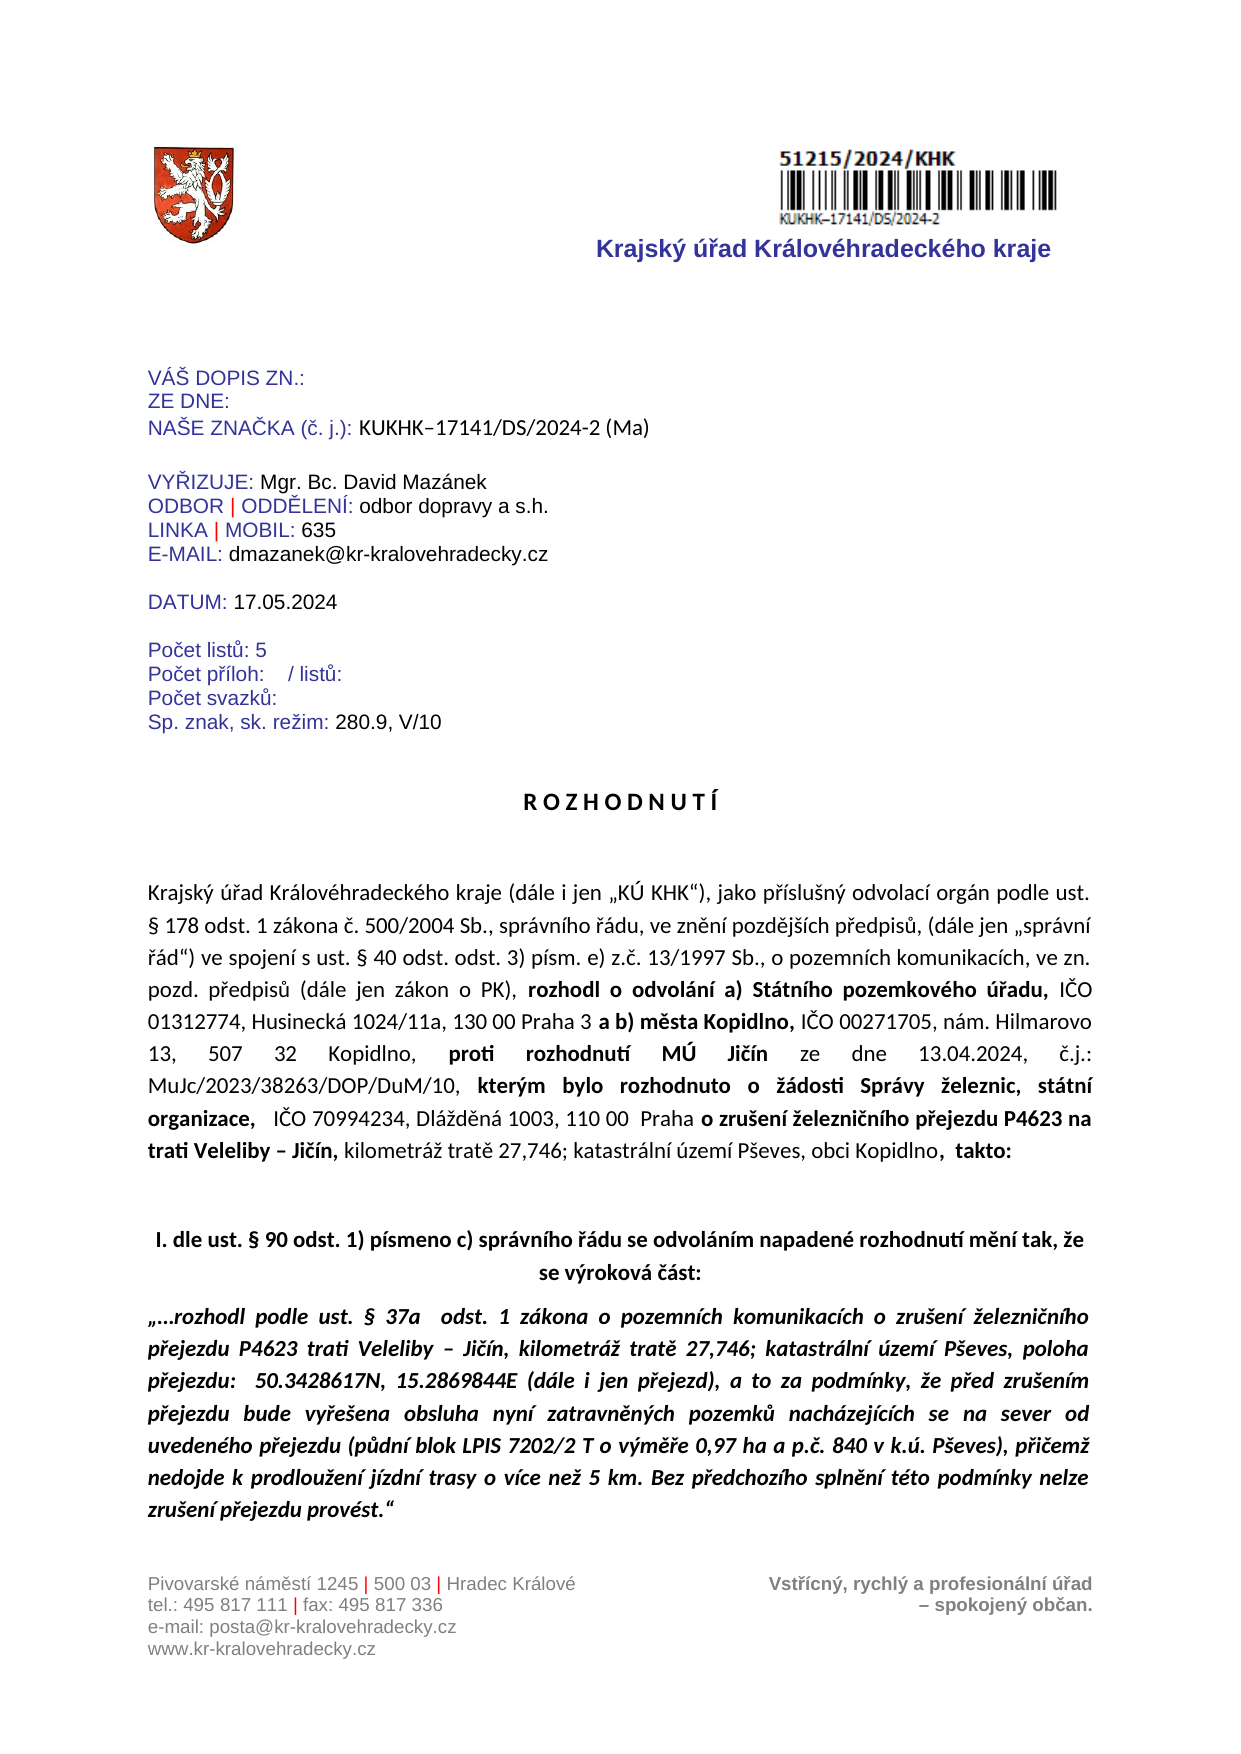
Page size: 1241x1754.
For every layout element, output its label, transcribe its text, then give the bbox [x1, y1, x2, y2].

picture [148, 146, 239, 244]
text VÁŠ DOPIS ZN.: [148, 365, 1092, 389]
text E-MAIL: dmazanek@kr-kralovehradecky.cz [148, 542, 1092, 566]
text NAŠE ZNAČKA (č. j.): KUKHK–17141/DS/2024-2 (Ma) [148, 413, 1092, 441]
picture [775, 147, 1058, 234]
text Sp. znak, sk. režim: 280.9, V/10 [148, 710, 1092, 734]
text Krajský úřad Královéhradeckého kraje (dále i jen „KÚ KHK“), jako příslušný odvolací orgán podle ust. § 178 odst. 1 zákona č. 500/2004 Sb., správního řádu, ve znění pozdějších předpisů, (dále jen „správní řád“) ve spojení s ust. § 40 odst. odst. 3) písm. e) z.č. 13/1997 Sb., o pozemních komunikacích, ve zn. pozd. předpisů (dále jen zákon o PK), rozhodl o odvolání a) Státního pozemkového úřadu, IČO 01312774, Husinecká 1024/11a, 130 00 Praha 3 a b) města Kopidlno, IČO 00271705, nám. Hilmarovo 13, 507 32 Kopidlno, proti rozhodnutí MÚ Jičín ze dne 13.04.2024, č.j.: MuJc/2023/38263/DOP/DuM/10, kterým bylo rozhodnuto o žádosti Správy železnic, státní organizace, IČO 70994234, Dlážděná 1003, 110 00 Praha o zrušení železničního přejezdu P4623 na trati Veleliby – Jičín, kilometráž tratě 27,746; katastrální území Pševes, obci Kopidlno, takto: [148, 878, 1092, 1164]
text Počet listů: 5 [148, 638, 1092, 662]
text R O Z H O D N U T Í [148, 786, 1092, 817]
text „…rozhodl podle ust. § 37a odst. 1 zákona o pozemních komunikacích o zrušení železničního přejezdu P4623 trati Veleliby – Jičín, kilometráž tratě 27,746; katastrální území Pševes, poloha přejezdu: 50.3428617N, 15.2869844E (dále i jen přejezd), a to za podmínky, že před zrušením přejezdu bude vyřešena obsluha nyní zatravněných pozemků nacházejících se na sever od uvedeného přejezdu (půdní blok LPIS 7202/2 T o výměře 0,97 ha a p.č. 840 v k.ú. Pševes), přičemž nedojde k prodloužení jízdní trasy o více než 5 km. Bez předchozího splnění této podmínky nelze zrušení přejezdu provést.“ [148, 1302, 1092, 1523]
text ODBOR | ODDĚLENÍ: odbor dopravy a s.h. [148, 494, 1092, 518]
text I. dle ust. § 90 odst. 1) písmeno c) správního řádu se odvoláním napadené rozhodnutí mění tak, že se výroková část: [148, 1225, 1092, 1286]
text Počet svazků: [148, 686, 1092, 710]
text ZE DNE: [148, 389, 1092, 413]
text LINKA | MOBIL: 635 [148, 518, 1092, 542]
text Krajský úřad Královéhradeckého kraje [148, 234, 1092, 262]
text VYŘIZUJE: Mgr. Bc. David Mazánek [148, 470, 1092, 494]
text DATUM: 17.05.2024 [148, 590, 1092, 614]
text Počet příloh: / listů: [148, 662, 1092, 686]
